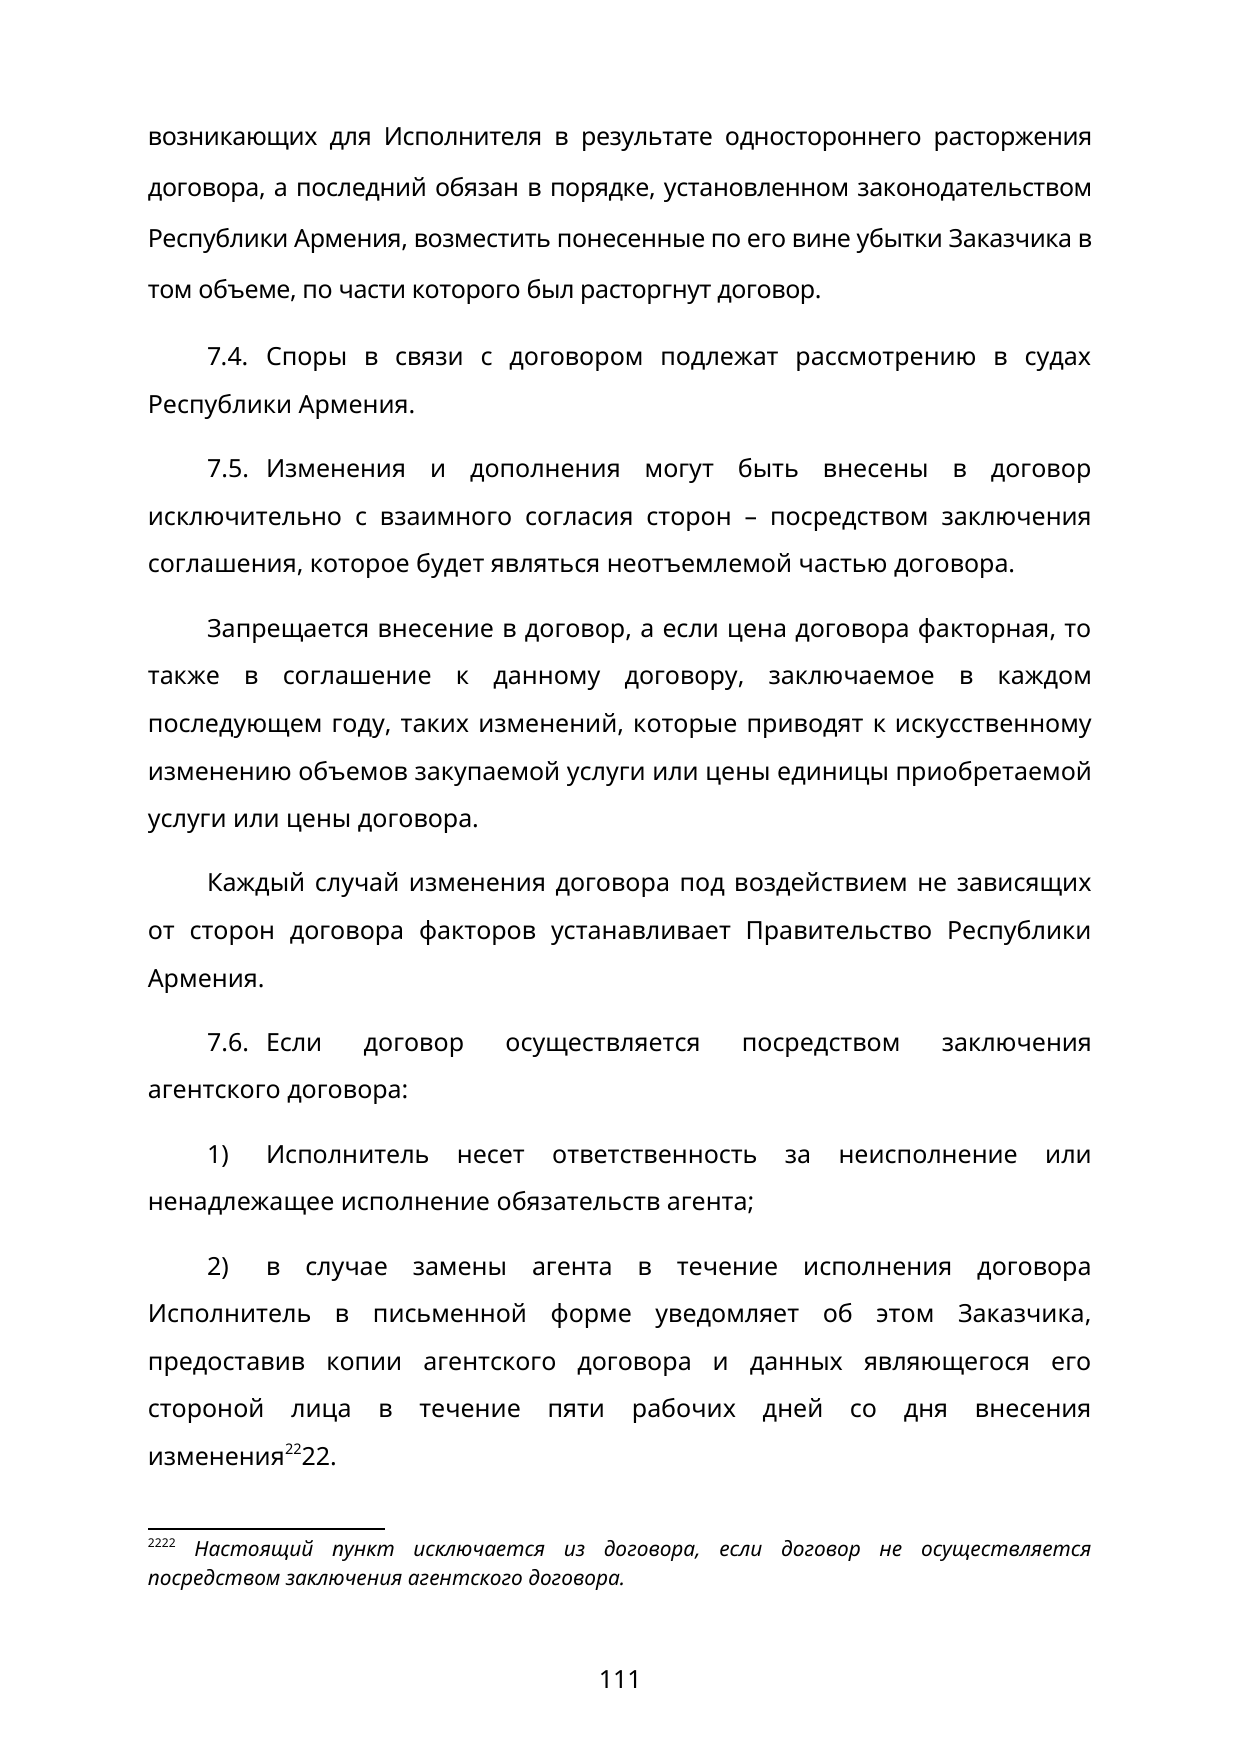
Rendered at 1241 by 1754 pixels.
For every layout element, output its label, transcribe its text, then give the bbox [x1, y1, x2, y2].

text Каждый случай изменения договора под воздействием не зависящих от сторон договора факторов устанавливает Правительство Республики Армения. [148, 865, 1092, 994]
text 7.4. Споры в связи с договором подлежат рассмотрению в судах Республики Армения. [148, 339, 1092, 421]
text Запрещается внесение в договор, а если цена договора факторная, то также в соглашение к данному договору, заключаемое в каждом последующем году, таких изменений, которые приводят к искусственному изменению объемов закупаемой услуги или цены единицы приобретаемой услуги или цены договора. [148, 610, 1092, 835]
text 2) в случае замены агента в течение исполнения договора Исполнитель в письменной форме уведомляет об этом Заказчика, предоставив копии агентского договора и данных являющегося его стороной лица в течение пяти рабочих дней со дня внесения изменения22. [148, 1248, 1092, 1473]
text 7.6. Если договор осуществляется посредством заключения агентского договора: [148, 1024, 1092, 1106]
text 1) Исполнитель несет ответственность за неисполнение или ненадлежащее исполнение обязательств агента; [148, 1136, 1092, 1218]
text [148, 118, 1092, 305]
text 7.5. Изменения и дополнения могут быть внесены в договор исключительно с взаимного согласия сторон – посредством заключения соглашения, которое будет являться неотъемлемой частью договора. [148, 451, 1092, 580]
